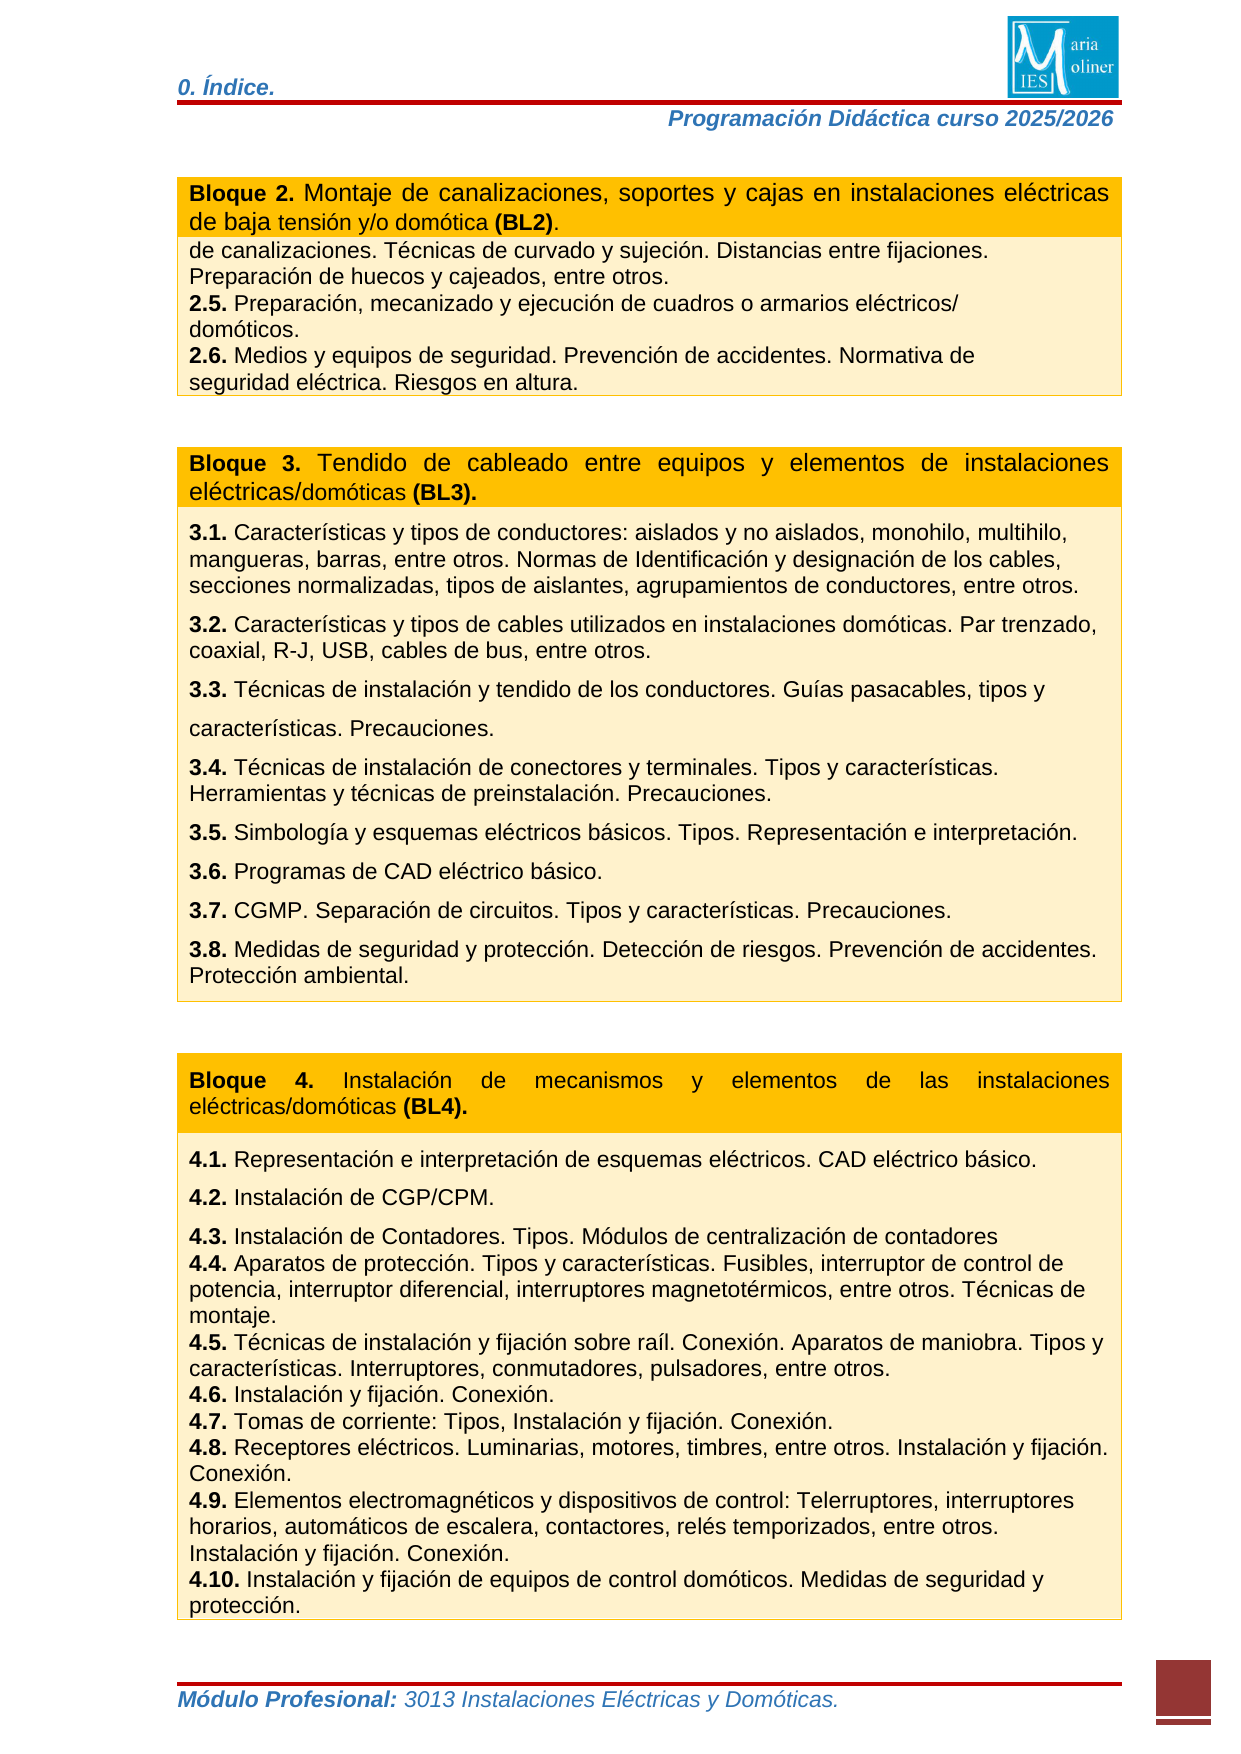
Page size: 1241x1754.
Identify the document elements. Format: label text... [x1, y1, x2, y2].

table_cell 3.1. Características y tipos de conductores: aislados y no aislados, monohilo, multihilo, mangueras, barras, entre otros. Normas de Identificación y designación de los cables, secciones normalizadas, tipos de aislantes, agrupamientos de conductores, entre otros. 3.2. Características y tipos de cables utilizados en instalaciones domóticas. Par trenzado, coaxial, R-J, USB, cables de bus, entre otros. 3.3. Técnicas de instalación y tendido de los conductores. Guías pasacables, tipos y características. Precauciones. 3.4. Técnicas de instalación de conectores y terminales. Tipos y características. Herramientas y técnicas de preinstalación. Precauciones. 3.5. Simbología y esquemas eléctricos básicos. Tipos. Representación e interpretación. 3.6. Programas de CAD eléctrico básico. 3.7. CGMP. Separación de circuitos. Tipos y características. Precauciones. 3.8. Medidas de seguridad y protección. Detección de riesgos. Prevención de accidentes. Protección ambiental. [178, 507, 1121, 1001]
picture [1092, 65, 1098, 72]
picture [1013, 22, 1070, 95]
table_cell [178, 1133, 1121, 1618]
table_header Bloque 2. Montaje de canalizaciones, soportes y cajas en instalaciones eléctricas de baja tensión y/o domótica (BL2). [178, 178, 1121, 236]
table_header Bloque 3. Tendido de cableado entre equipos y elementos de instalaciones eléctricas/domóticas (BL3). [178, 448, 1121, 506]
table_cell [178, 237, 1121, 395]
table_header Bloque 4. Instalación de mecanismos y elementos de las instalaciones eléctricas/domóticas (BL4). [178, 1054, 1121, 1132]
picture [1072, 42, 1078, 49]
picture [1087, 43, 1097, 50]
